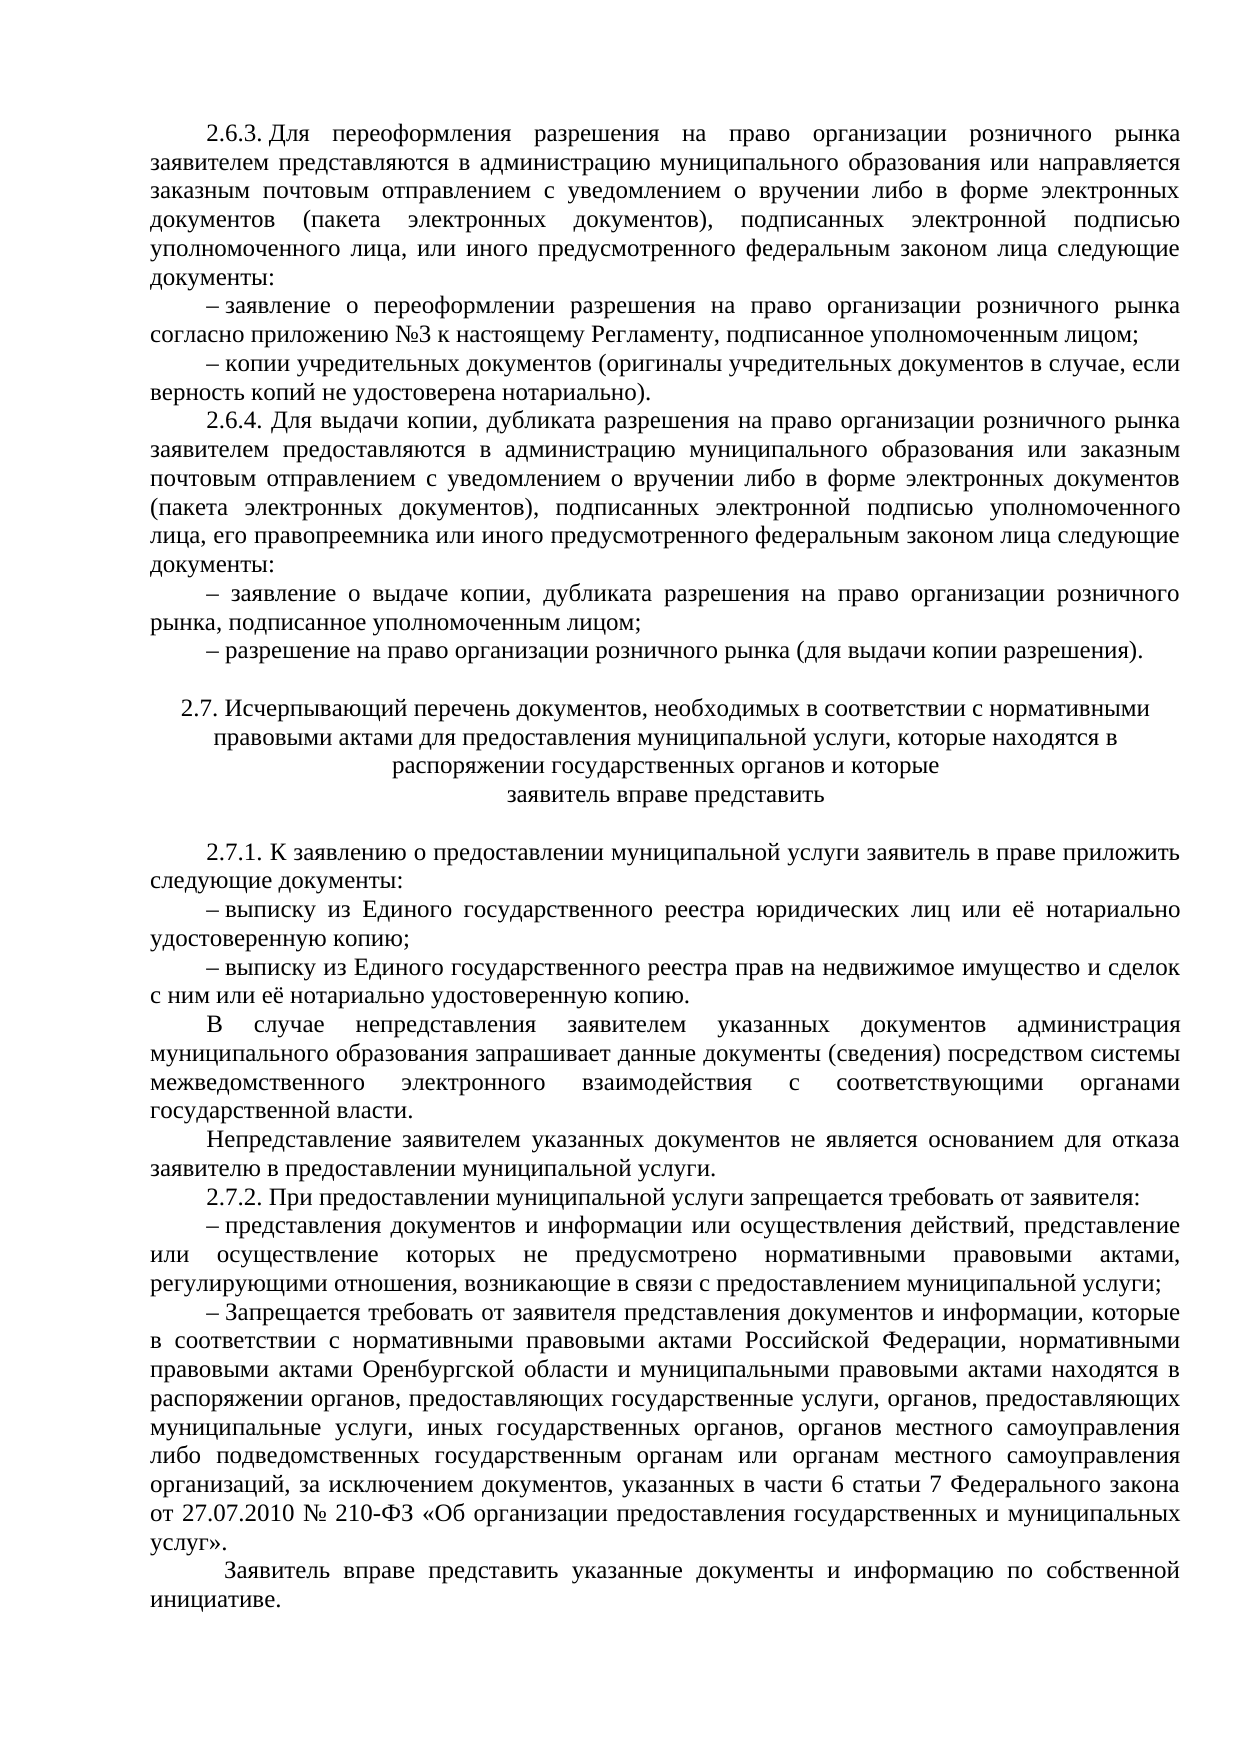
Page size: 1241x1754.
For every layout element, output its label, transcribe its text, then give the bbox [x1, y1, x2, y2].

text 2.6.4. Для выдачи копии, дубликата разрешения на право организации розничного рынка заявителем предоставляются в администрацию муниципального образования или заказным почтовым отправлением с уведомлением о вручении либо в форме электронных документов (пакета электронных документов), подписанных электронной подписью уполномоченного лица, его правопреемника или иного предусмотренного федеральным законом лица следующие документы: [150, 406, 1181, 578]
text 2.7.1. К заявлению о предоставлении муниципальной услуги заявитель в праве приложить следующие документы: [150, 837, 1181, 894]
text – разрешение на право организации розничного рынка (для выдачи копии разрешения). [150, 636, 1181, 664]
text – Запрещается требовать от заявителя представления документов и информации, которые в соответствии с нормативными правовыми актами Российской Федерации, нормативными правовыми актами Оренбургской области и муниципальными правовыми актами находятся в распоряжении органов, предоставляющих государственные услуги, органов, предоставляющих муниципальные услуги, иных государственных органов, органов местного самоуправления либо подведомственных государственным органам или органам местного самоуправления организаций, за исключением документов, указанных в части 6 статьи 7 Федерального закона от 27.07.2010 № 210-ФЗ «Об организации предоставления государственных и муниципальных услуг». [150, 1297, 1181, 1556]
text – заявление о переоформлении разрешения на право организации розничного рынка согласно приложению №3 к настоящему Регламенту, подписанное уполномоченным лицом; [150, 291, 1181, 348]
text 2.6.3. Для переоформления разрешения на право организации розничного рынка заявителем представляются в администрацию муниципального образования или направляется заказным почтовым отправлением с уведомлением о вручении либо в форме электронных документов (пакета электронных документов), подписанных электронной подписью уполномоченного лица, или иного предусмотренного федеральным законом лица следующие документы: [150, 118, 1181, 291]
text Непредставление заявителем указанных документов не является основанием для отказа заявителю в предоставлении муниципальной услуги. [150, 1124, 1181, 1182]
text В случае непредставления заявителем указанных документов администрация муниципального образования запрашивает данные документы (сведения) посредством системы межведомственного электронного взаимодействия с соответствующими органами государственной власти. [150, 1009, 1181, 1124]
text 2.7. Исчерпывающий перечень документов, необходимых в соответствии с нормативными правовыми актами для предоставления муниципальной услуги, которые находятся в распоряжении государственных органов и которые [150, 693, 1181, 779]
text 2.7.2. При предоставлении муниципальной услуги запрещается требовать от заявителя: [150, 1182, 1181, 1211]
text – копии учредительных документов (оригиналы учредительных документов в случае, если верность копий не удостоверена нотариально). [150, 348, 1181, 406]
text Заявитель вправе представить указанные документы и информацию по собственной инициативе. [150, 1556, 1181, 1613]
text – заявление о выдаче копии, дубликата разрешения на право организации розничного рынка, подписанное уполномоченным лицом; [150, 578, 1181, 636]
text – выписку из Единого государственного реестра юридических лиц или её нотариально удостоверенную копию; [150, 894, 1181, 952]
text заявитель вправе представить [150, 779, 1181, 808]
text – представления документов и информации или осуществления действий, представление или осуществление которых не предусмотрено нормативными правовыми актами, регулирующими отношения, возникающие в связи с предоставлением муниципальной услуги; [150, 1211, 1181, 1297]
text – выписку из Единого государственного реестра прав на недвижимое имущество и сделок с ним или её нотариально удостоверенную копию. [150, 952, 1181, 1009]
